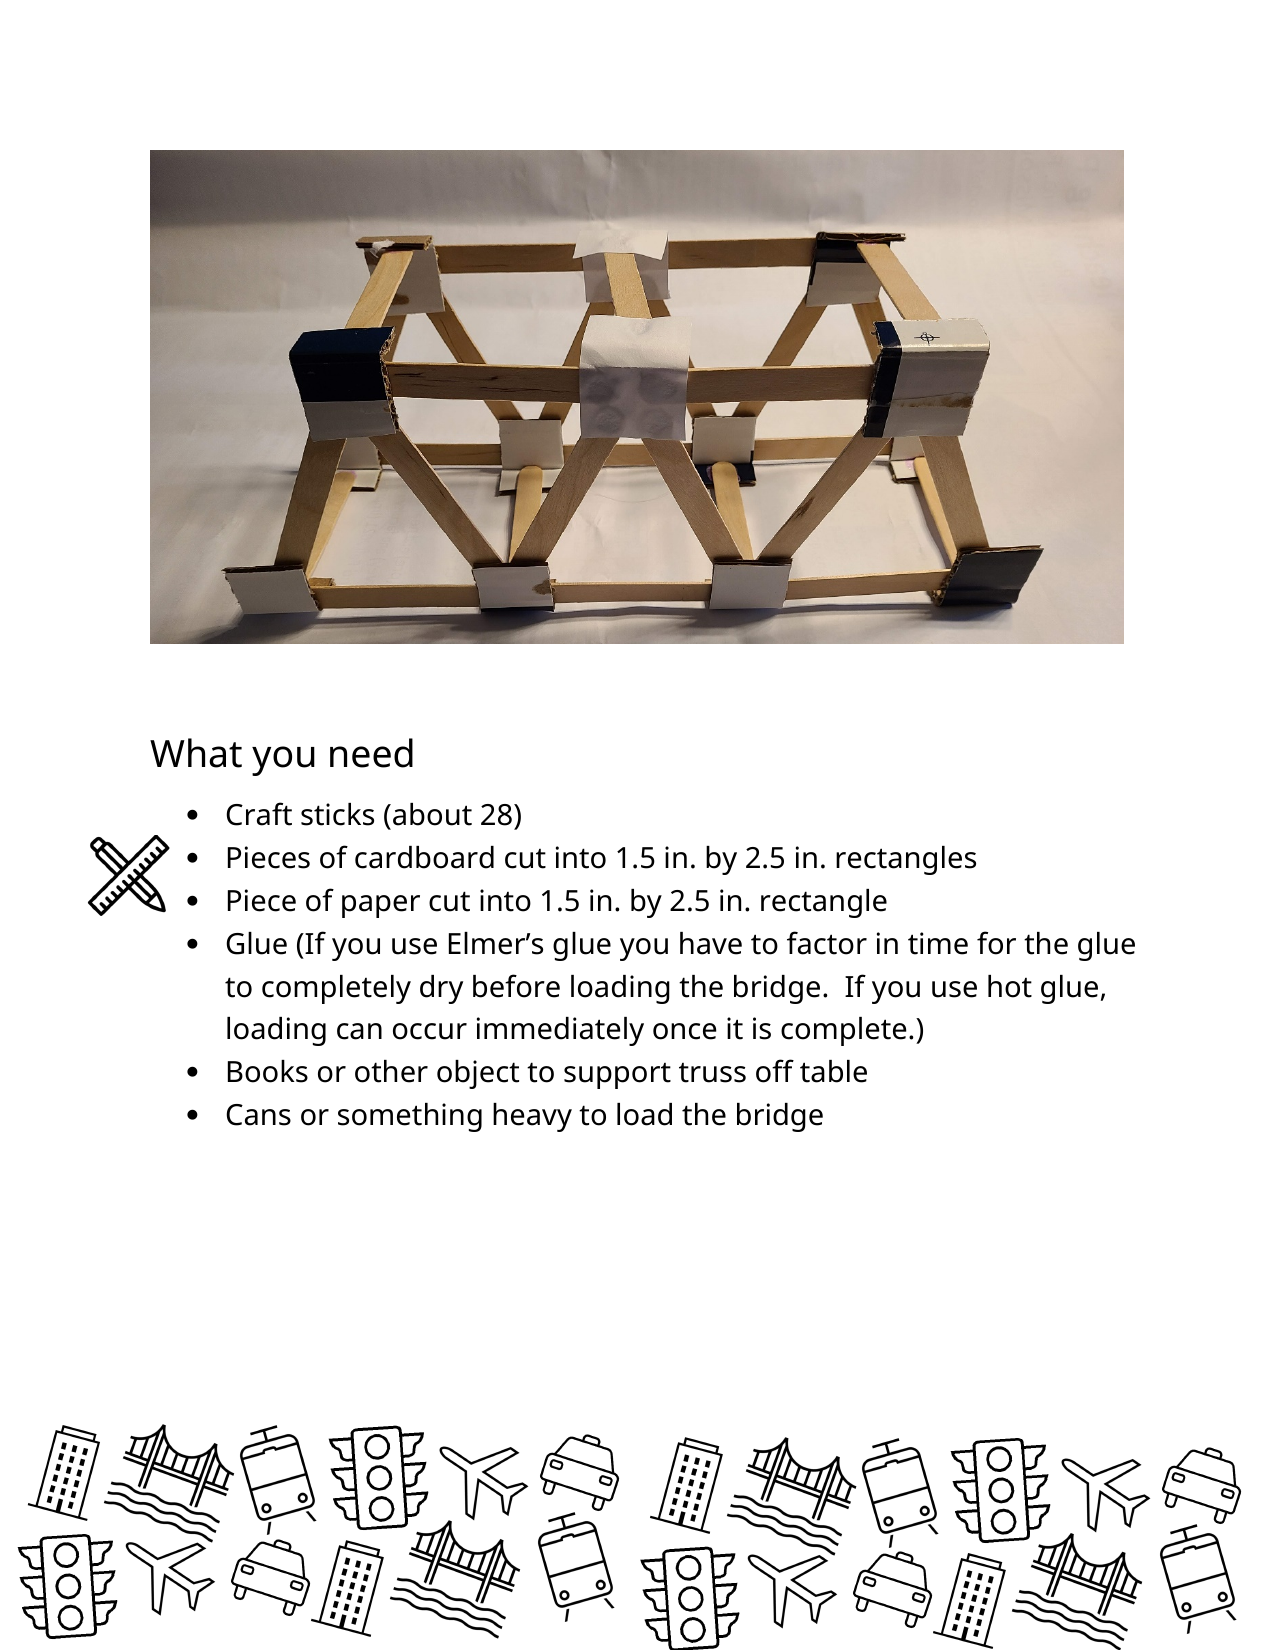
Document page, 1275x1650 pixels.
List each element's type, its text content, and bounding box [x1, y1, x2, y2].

text What you need [150, 727, 1153, 778]
list Craft sticks (about 28) [187, 794, 1153, 834]
list Books or other object to support truss off table [187, 1051, 1153, 1091]
list Glue (If you use Elmer’s glue you have to factor in time for the glue to completely dry before loading the bridge. If you use hot glue, loading can occur immediately once it is complete.) [187, 923, 1153, 1048]
list Cans or something heavy to load the bridge [187, 1094, 1153, 1134]
list Pieces of cardboard cut into 1.5 in. by 2.5 in. rectangles [187, 837, 1153, 877]
picture [150, 150, 1124, 644]
picture [86, 835, 172, 918]
picture [0, 1387, 1271, 1650]
list Piece of paper cut into 1.5 in. by 2.5 in. rectangle [187, 880, 1153, 920]
